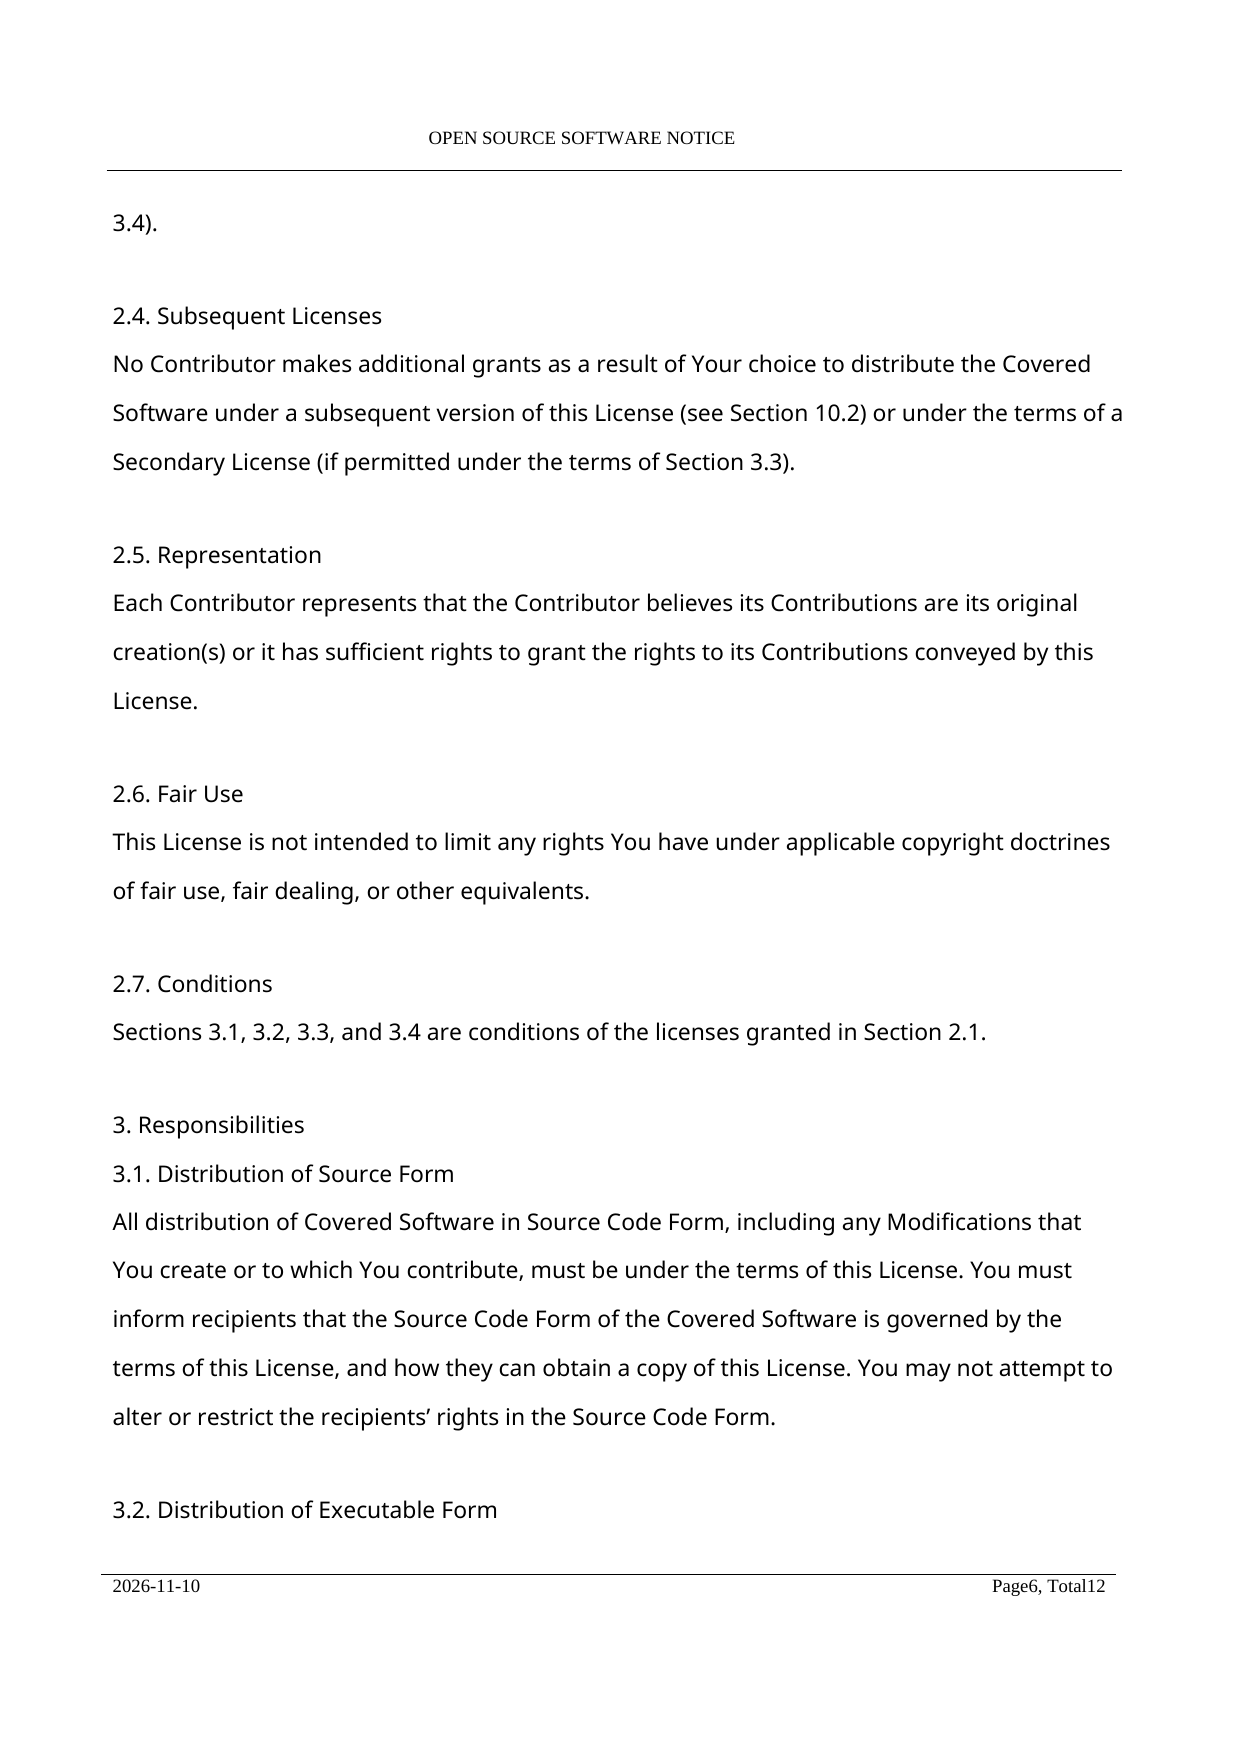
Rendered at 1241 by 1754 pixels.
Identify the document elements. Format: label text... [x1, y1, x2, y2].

text 2.4. Subsequent Licenses [112, 299, 1128, 332]
text No Contributor makes additional grants as a result of Your choice to distribute the Covered Software under a subsequent version of this License (see Section 10.2) or under the terms of a Secondary License (if permitted under the terms of Section 3.3). [112, 348, 1128, 478]
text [112, 206, 1128, 239]
text Sections 3.1, 3.2, 3.3, and 3.4 are conditions of the licenses granted in Section 2.1. [112, 1016, 1128, 1048]
text 2.6. Fair Use [112, 777, 1128, 810]
text 3. Responsibilities [112, 1109, 1128, 1141]
text 3.1. Distribution of Source Form [112, 1157, 1128, 1189]
text All distribution of Covered Software in Source Code Form, including any Modifications that You create or to which You contribute, must be under the terms of this License. You must inform recipients that the Source Code Form of the Covered Software is governed by the terms of this License, and how they can obtain a copy of this License. You may not attempt to alter or restrict the recipients’ rights in the Source Code Form. [112, 1205, 1128, 1432]
text 3.2. Distribution of Executable Form [112, 1493, 1128, 1526]
text 2.5. Representation [112, 538, 1128, 571]
text Each Contributor represents that the Contributor believes its Contributions are its original creation(s) or it has sufficient rights to grant the rights to its Contributions conveyed by this License. [112, 587, 1128, 717]
text This License is not intended to limit any rights You have under applicable copyright doctrines of fair use, fair dealing, or other equivalents. [112, 825, 1128, 907]
text 2.7. Conditions [112, 967, 1128, 1000]
